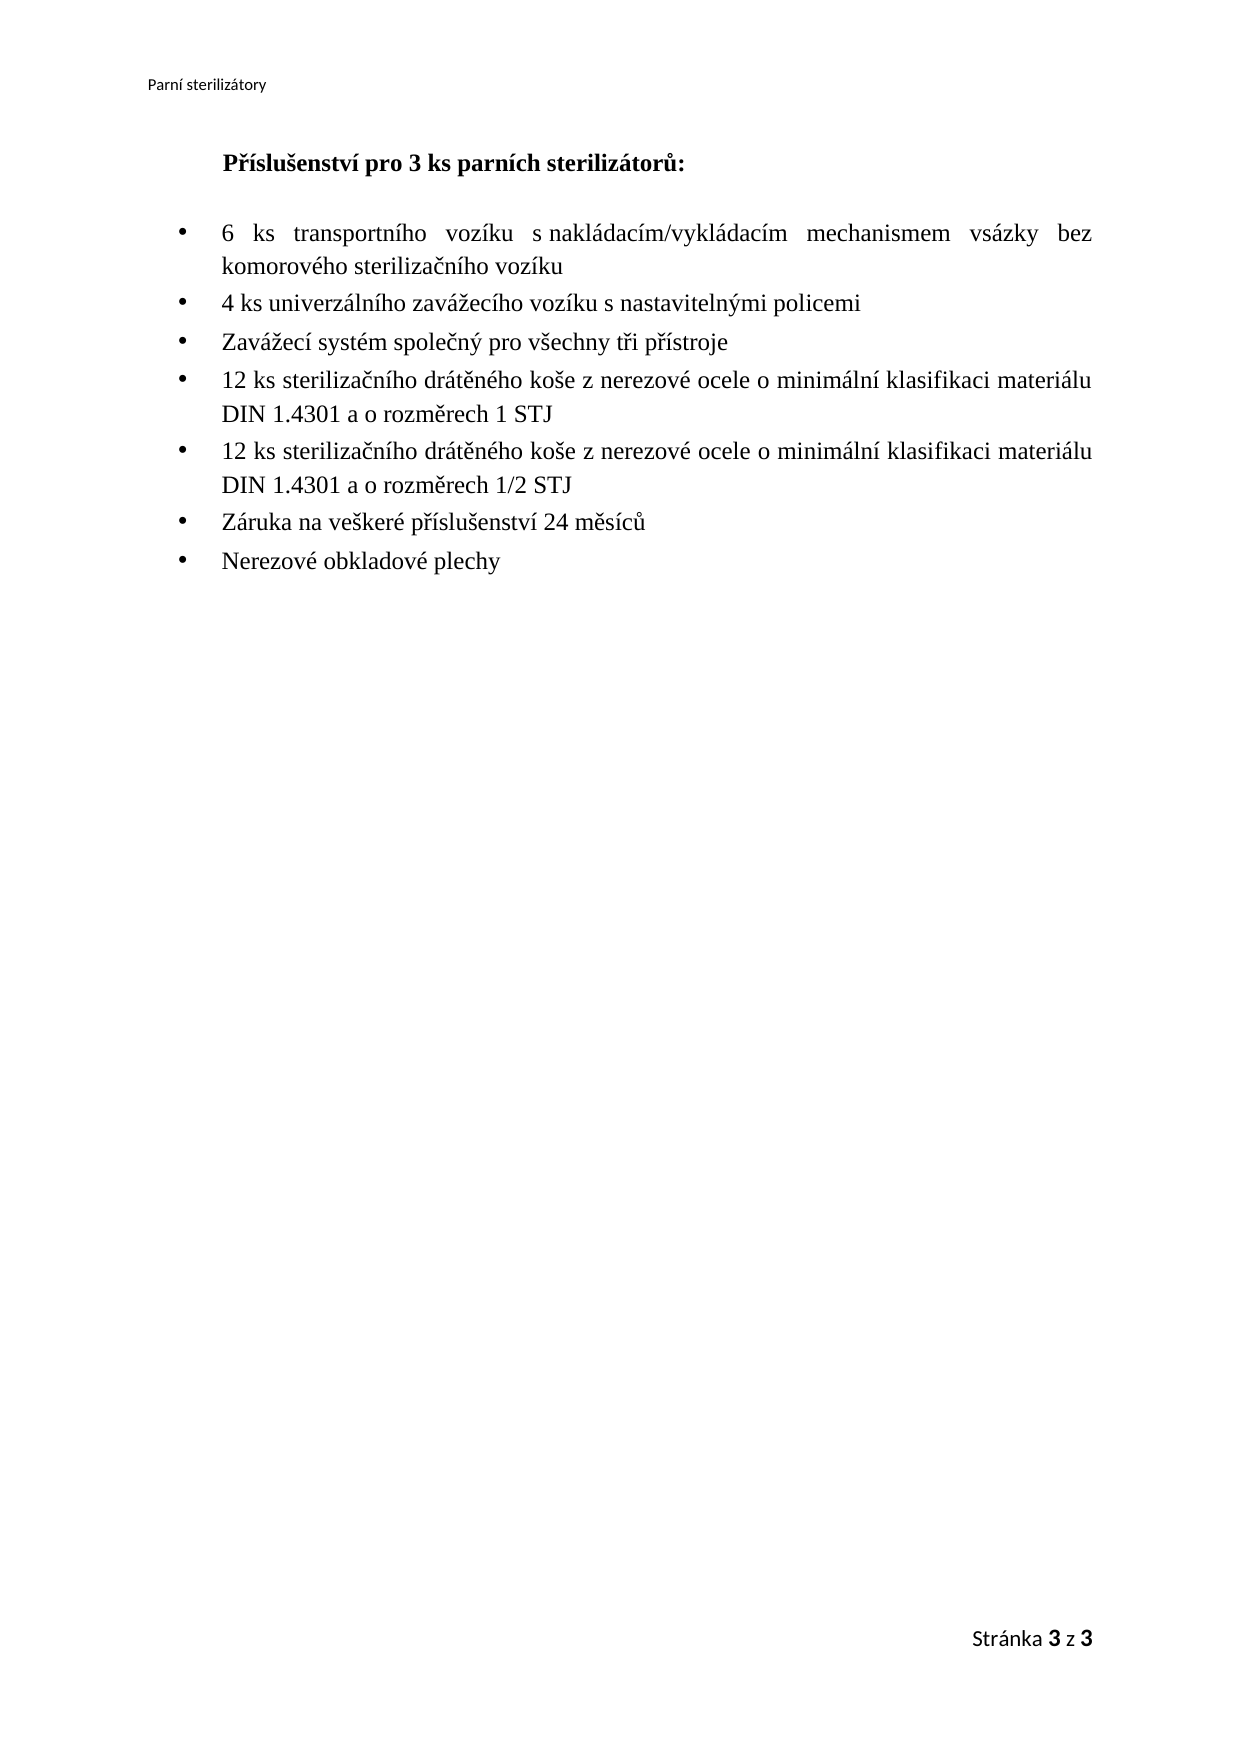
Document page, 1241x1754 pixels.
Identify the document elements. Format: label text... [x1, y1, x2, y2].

list 12 ks sterilizačního drátěného koše z nerezové ocele o minimální klasifikaci materiálu DIN 1.4301 a o rozměrech 1 STJ [177, 362, 1093, 428]
list Zavážecí systém společný pro všechny tři přístroje [177, 323, 1093, 357]
list 4 ks univerzálního zavážecího vozíku s nastavitelnými policemi [177, 284, 1093, 318]
list Záruka na veškeré příslušenství 24 měsíců [177, 503, 1093, 537]
list 6 ks transportního vozíku s nakládacím/vykládacím mechanismem vsázky bez komorového sterilizačního vozíku [177, 214, 1093, 280]
list 12 ks sterilizačního drátěného koše z nerezové ocele o minimální klasifikaci materiálu DIN 1.4301 a o rozměrech 1/2 STJ [177, 432, 1093, 499]
list Příslušenství pro 3 ks parních sterilizátorů: [223, 148, 1093, 176]
list Nerezové obkladové plechy [177, 542, 1093, 575]
